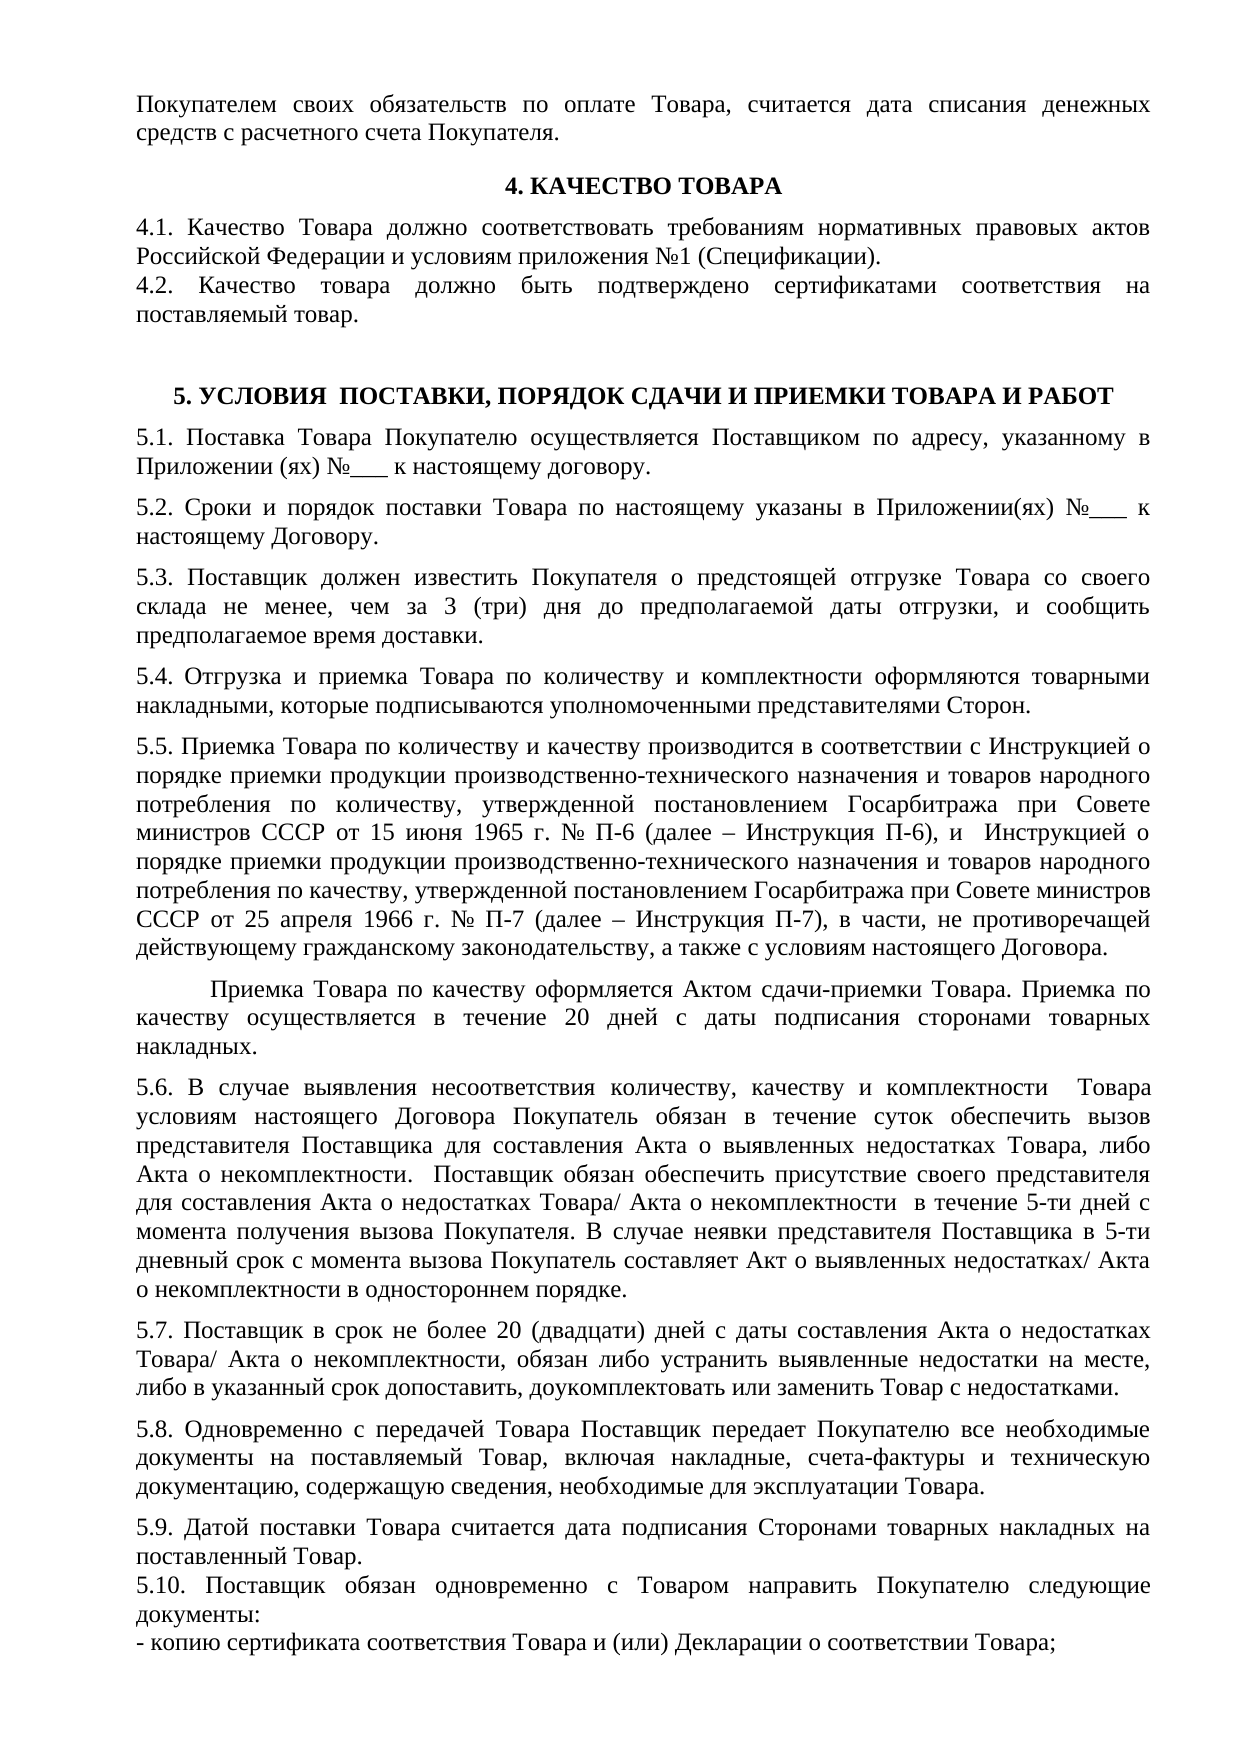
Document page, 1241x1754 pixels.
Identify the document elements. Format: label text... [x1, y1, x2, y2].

list 5.7. Поставщик в срок не более 20 (двадцати) дней с даты составления Акта о недостатках Товара/ Акта о некомплектности, обязан либо устранить выявленные недостатки на месте, либо в указанный срок допоставить, доукомплектовать или заменить Товар с недостатками. [136, 1315, 1152, 1401]
list 5.2. Сроки и порядок поставки Товара по настоящему указаны в Приложении(ях) №___ к настоящему Договору. [136, 492, 1152, 550]
list 5.1. Поставка Товара Покупателю осуществляется Поставщиком по адресу, указанному в Приложении (ях) №___ к настоящему договору. [136, 422, 1152, 480]
list - копию сертификата соответствия Товара и (или) Декларации о соответствии Товара; [136, 1627, 1152, 1656]
list 5.10. Поставщик обязан одновременно с Товаром направить Покупателю следующие документы: [136, 1570, 1152, 1627]
text 5. УСЛОВИЯ ПОСТАВКИ, ПОРЯДОК СДАЧИ И ПРИЕМКИ ТОВАРА И РАБОТ [136, 381, 1152, 410]
list 5.3. Поставщик должен известить Покупателя о предстоящей отгрузке Товара со своего склада не менее, чем за 3 (три) дня до предполагаемой даты отгрузки, и сообщить предполагаемое время доставки. [136, 562, 1152, 649]
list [136, 89, 1152, 146]
list 5.6. В случае выявления несоответствия количеству, качеству и комплектности Товара условиям настоящего Договора Покупатель обязан в течение суток обеспечить вызов представителя Поставщика для составления Акта о выявленных недостатках Товара, либо Акта о некомплектности. Поставщик обязан обеспечить присутствие своего представителя для составления Акта о недостатках Товара/ Акта о некомплектности в течение 5-ти дней с момента получения вызова Покупателя. В случае неявки представителя Поставщика в 5-ти дневный срок с момента вызова Покупатель составляет Акт о выявленных недостатках/ Акта о некомплектности в одностороннем порядке. [136, 1072, 1152, 1302]
text 4.2. Качество товара должно быть подтверждено сертификатами соответствия на поставляемый товар. [136, 270, 1152, 327]
list 5.5. Приемка Товара по количеству и качеству производится в соответствии с Инструкцией о порядке приемки продукции производственно-технического назначения и товаров народного потребления по количеству, утвержденной постановлением Госарбитража при Совете министров СССР от 15 июня 1965 г. № П-6 (далее – Инструкция П-6), и Инструкцией о порядке приемки продукции производственно-технического назначения и товаров народного потребления по качеству, утвержденной постановлением Госарбитража при Совете министров СССР от 25 апреля 1966 г. № П-7 (далее – Инструкция П-7), в части, не противоречащей действующему гражданскому законодательству, а также с условиям настоящего Договора. [136, 731, 1152, 961]
text 4.1. Качество Товара должно соответствовать требованиям нормативных правовых актов Российской Федерации и условиям приложения №1 (Спецификации). [136, 212, 1152, 270]
list 5.9. Датой поставки Товара считается дата подписания Сторонами товарных накладных на поставленный Товар. [136, 1512, 1152, 1570]
list 5.4. Отгрузка и приемка Товара по количеству и комплектности оформляются товарными накладными, которые подписываются уполномоченными представителями Сторон. [136, 661, 1152, 719]
list 5.8. Одновременно с передачей Товара Поставщик передает Покупателю все необходимые документы на поставляемый Товар, включая накладные, счета-фактуры и техническую документацию, содержащую сведения, необходимые для эксплуатации Товара. [136, 1414, 1152, 1500]
list Приемка Товара по качеству оформляется Актом сдачи-приемки Товара. Приемка по качеству осуществляется в течение 20 дней с даты подписания сторонами товарных накладных. [136, 974, 1152, 1060]
text 4. КАЧЕСТВО ТОВАРА [136, 171, 1152, 200]
